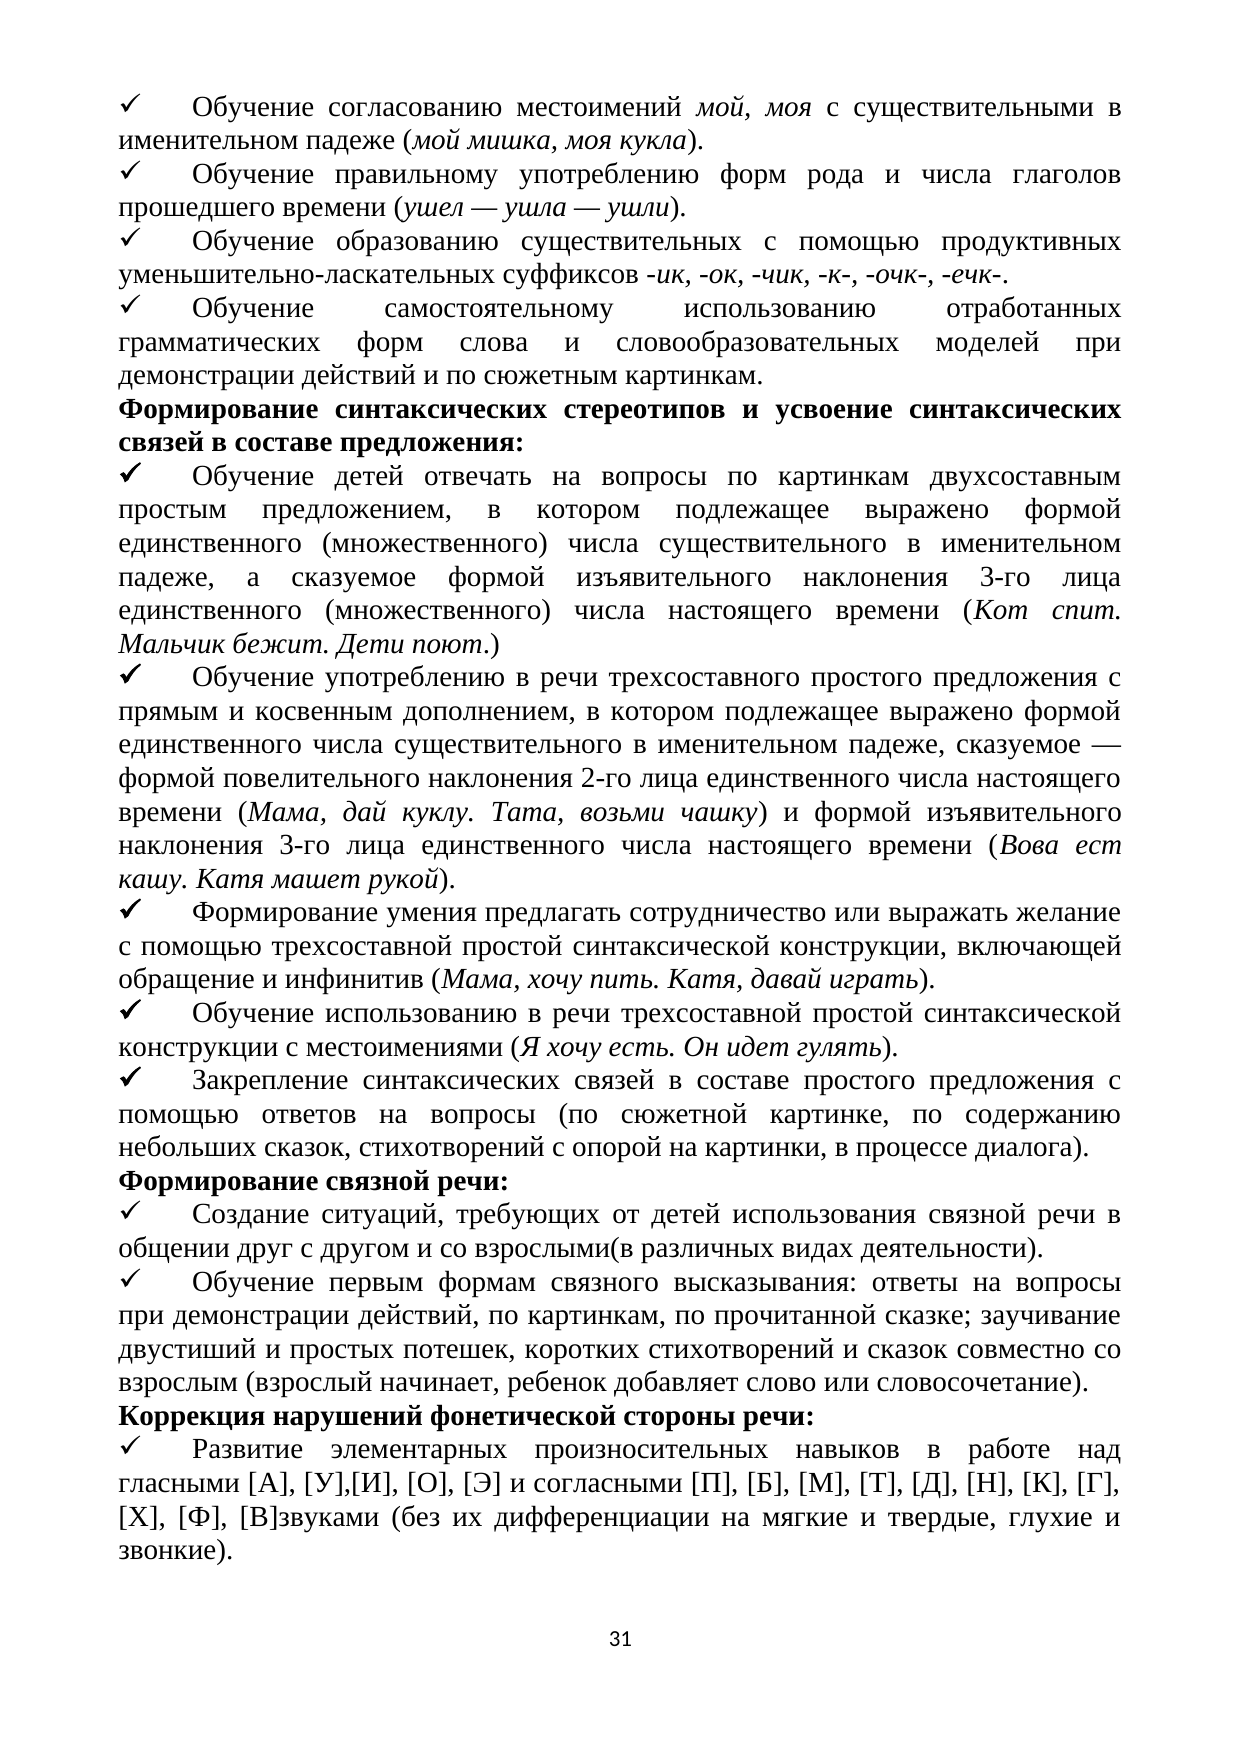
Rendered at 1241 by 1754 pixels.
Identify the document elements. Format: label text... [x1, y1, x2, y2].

list Закрепление синтаксических связей в составе простого предложения с помощью ответов на вопросы (по сюжетной картинке, по содержанию небольших сказок, стихотворений с опорой на картинки, в процессе диалога). [118, 1062, 1122, 1163]
text Формирование связной речи: [118, 1163, 1122, 1196]
list Создание ситуаций, требующих от детей использования связной речи в общении друг с другом и со взрослыми(в различных видах деятельности). [118, 1196, 1122, 1264]
list Обучение образованию существительных с помощью продуктивных уменьшительно-ласкательных суффиксов -ик, -ок, -чик, -к-, -очк-, -ечк-. [118, 223, 1122, 290]
list Развитие элементарных произносительных навыков в работе над гласными [А], [У],[И], [О], [Э] и согласными [П], [Б], [М], [Т], [Д], [Н], [К], [Г], [Х], [Ф], [В]звуками (без их дифференциации на мягкие и твердые, глухие и звонкие). [118, 1431, 1122, 1566]
list Обучение правильному употреблению форм рода и числа глаголов прошедшего времени (ушел — ушла — ушли). [118, 156, 1122, 223]
list Обучение первым формам связного высказывания: ответы на вопросы при демонстрации действий, по картинкам, по прочитанной сказке; заучивание двустиший и простых потешек, коротких стихотворений и сказок совместно со взрослым (взрослый начинает, ребенок добавляет слово или словосочетание). [118, 1264, 1122, 1398]
list Обучение использованию в речи трехсоставной простой синтаксической конструкции с местоимениями (Я хочу есть. Он идет гулять). [118, 995, 1122, 1062]
list Обучение детей отвечать на вопросы по картинкам двухсоставным простым предложением, в котором подлежащее выражено формой единственного (множественного) числа существительного в именительном падеже, а сказуемое формой изъявительного наклонения 3-го лица единственного (множественного) числа настоящего времени (Кот спит. Мальчик бежит. Дети поют.) [118, 458, 1122, 659]
list Обучение самостоятельному использованию отработанных грамматических форм слова и словообразовательных моделей при демонстрации действий и по сюжетным картинкам. [118, 290, 1122, 391]
list Обучение употреблению в речи трехсоставного простого предложения с прямым и косвенным дополнением, в котором подлежащее выражено формой единственного числа существительного в именительном падеже, сказуемое — формой повелительного наклонения 2-го лица единственного числа настоящего времени (Мама, дай куклу. Тата, возьми чашку) и формой изъявительного наклонения 3-го лица единственного числа настоящего времени (Вова ест кашу. Катя машет рукой). [118, 659, 1122, 894]
list Формирование умения предлагать сотрудничество или выражать желание с помощью трехсоставной простой синтаксической конструкции, включающей обращение и инфинитив (Мама, хочу пить. Катя, давай играть). [118, 894, 1122, 995]
text Коррекция нарушений фонетической стороны речи: [118, 1398, 1122, 1431]
list Обучение согласованию местоимений мой, моя с существительными в именительном падеже (мой мишка, моя кукла). [118, 89, 1122, 156]
text Формирование синтаксических стереотипов и усвоение синтаксических связей в составе предложения: [118, 391, 1122, 458]
